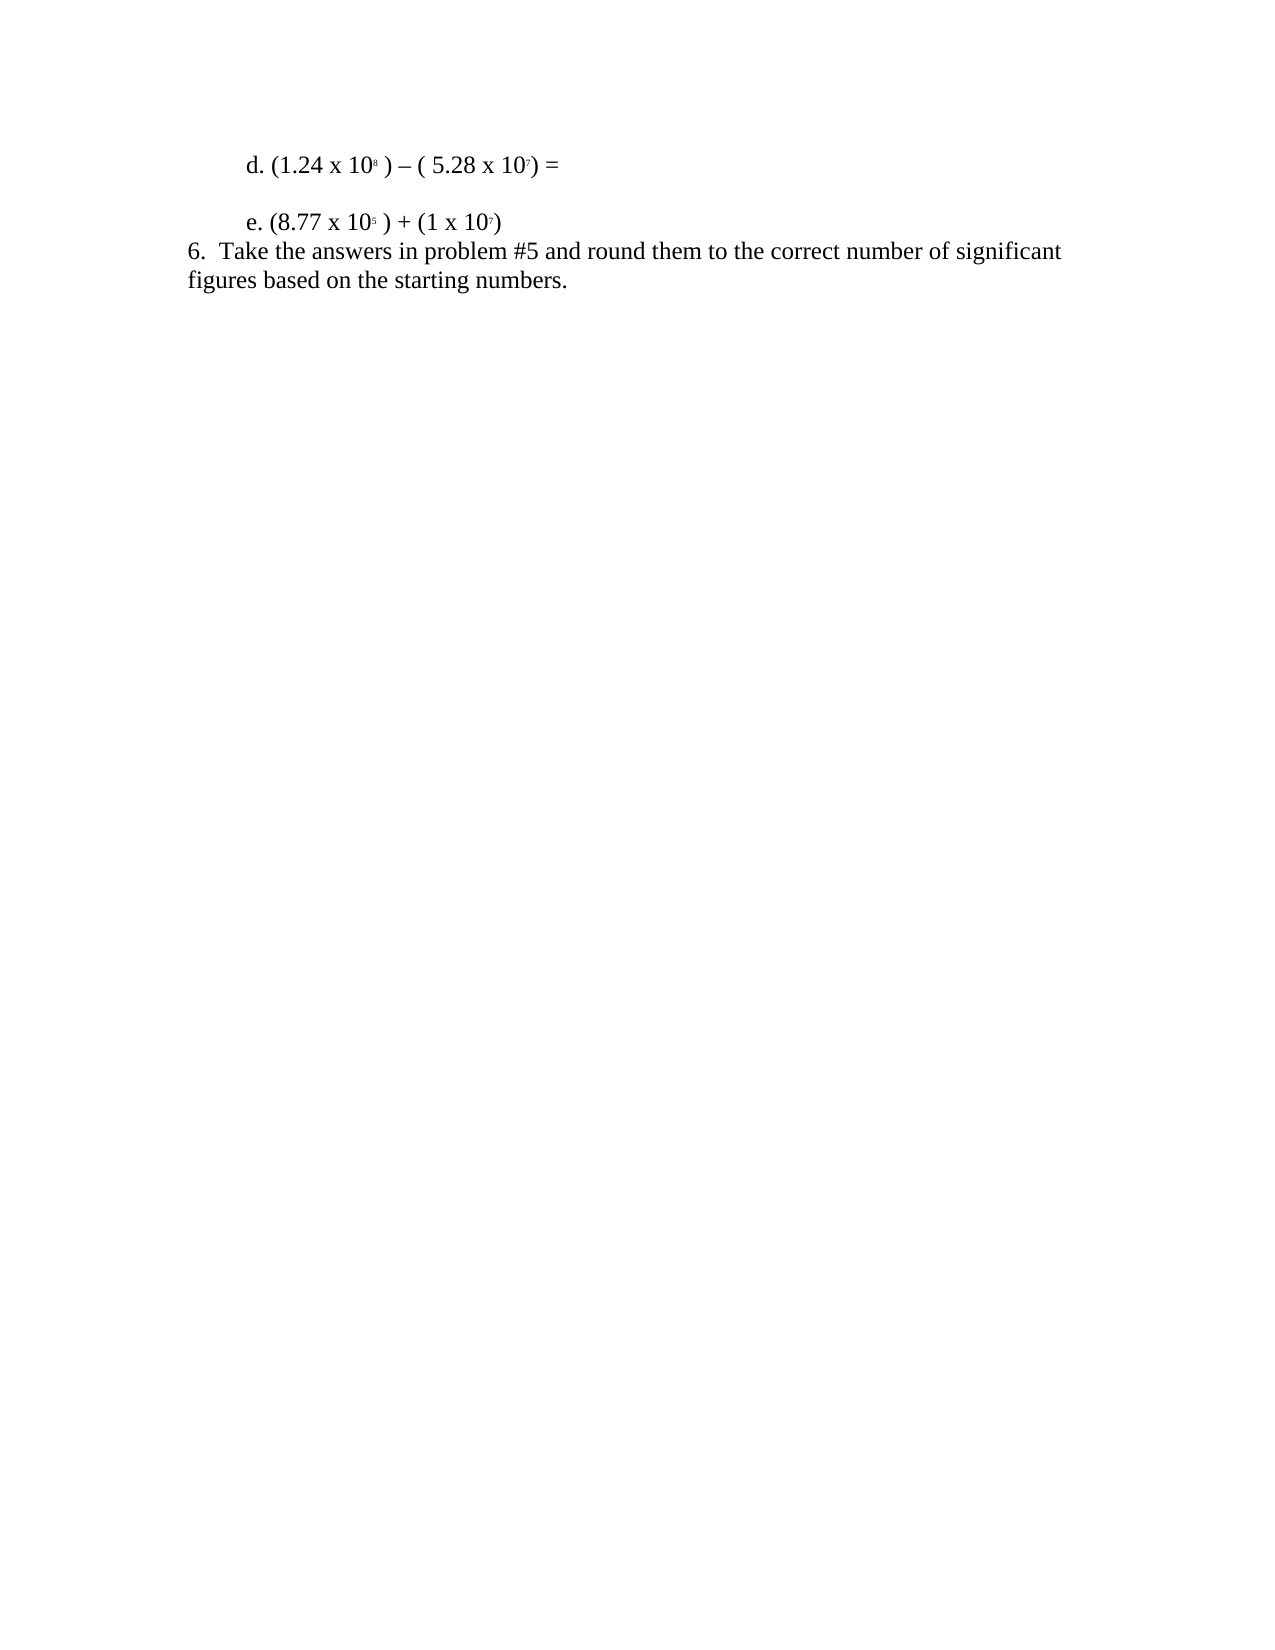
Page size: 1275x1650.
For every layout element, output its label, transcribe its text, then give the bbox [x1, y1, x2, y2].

text d. (1.24 x 108 ) – ( 5.28 x 107) = [187, 150, 1087, 179]
text e. (8.77 x 105 ) + (1 x 107) [187, 207, 1087, 236]
text 6. Take the answers in problem #5 and round them to the correct number of significant figures based on the starting numbers. [187, 236, 1087, 294]
